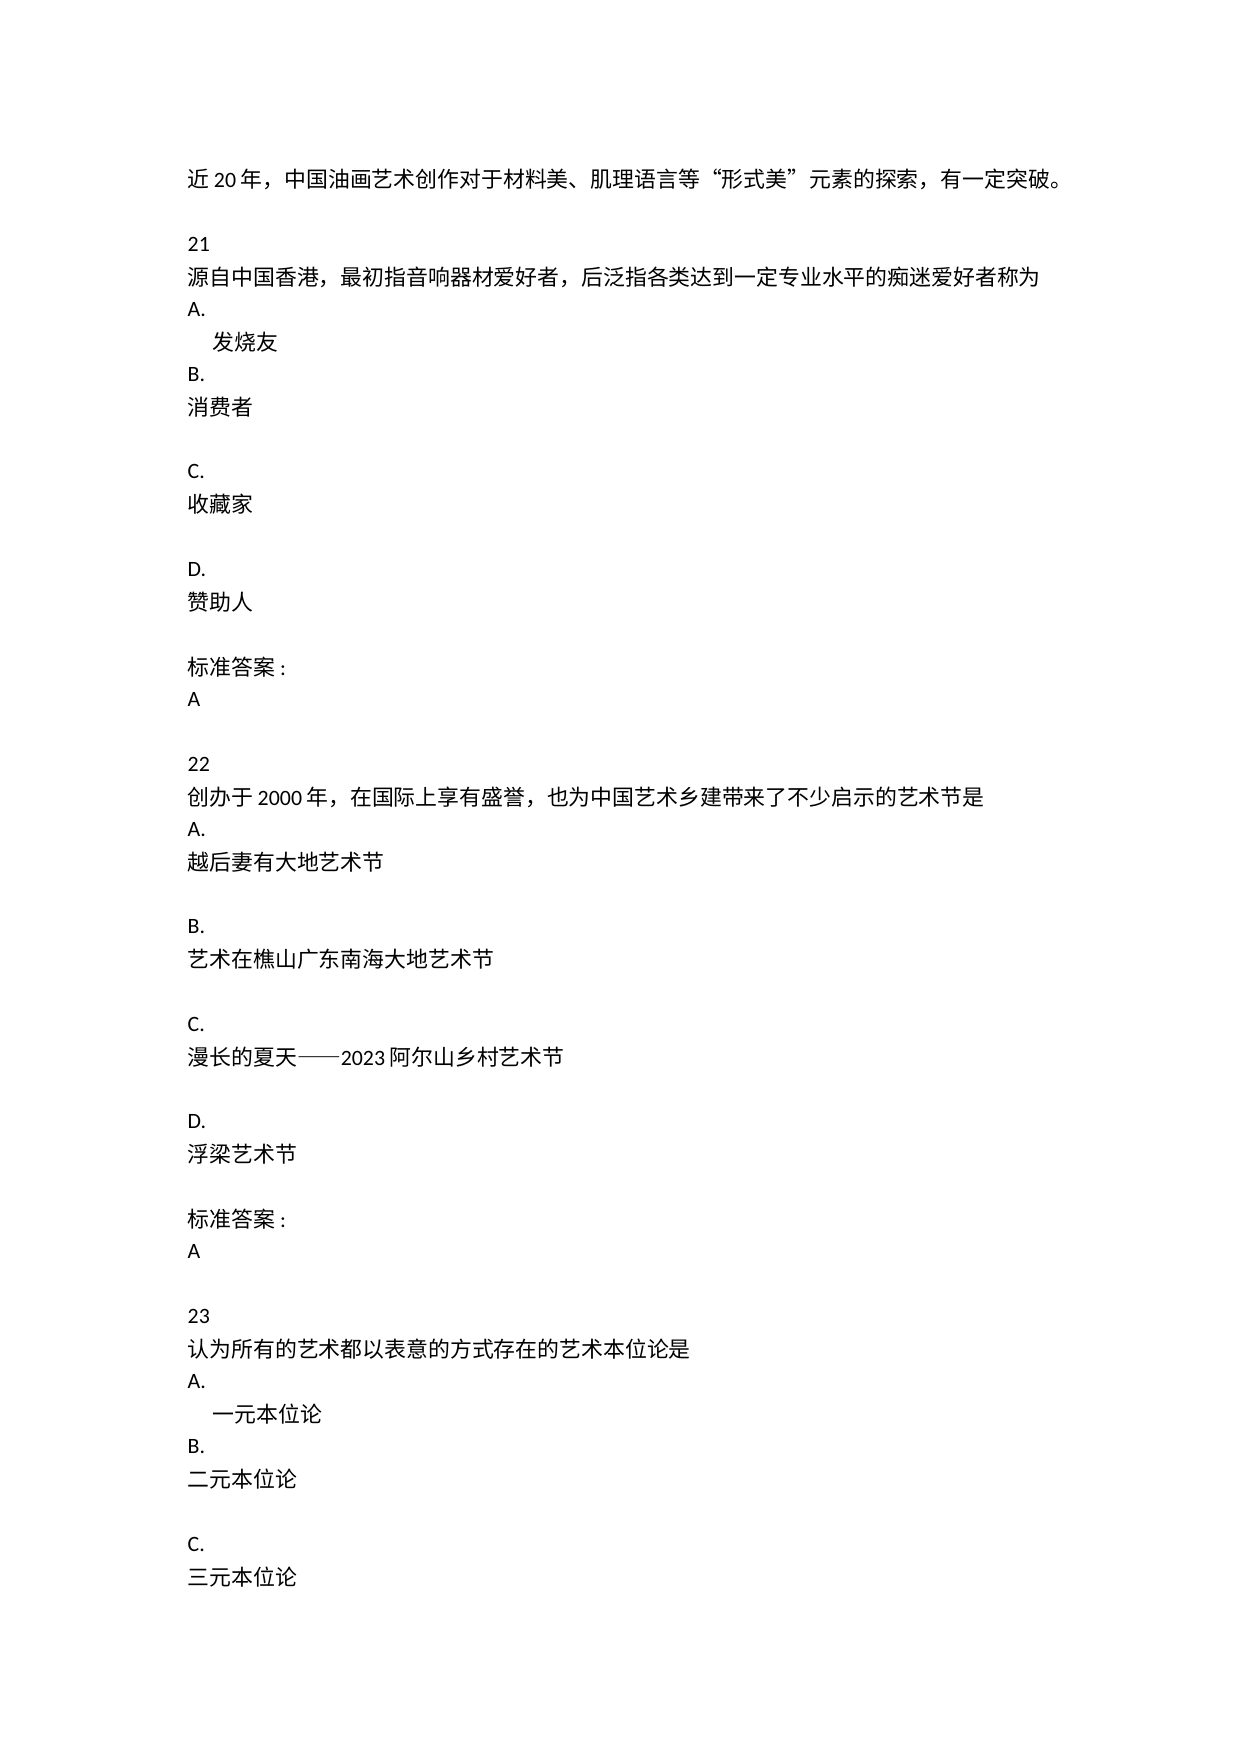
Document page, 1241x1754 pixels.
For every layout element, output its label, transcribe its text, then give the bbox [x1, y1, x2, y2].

text 近20年，中国油画艺术创作对于材料美、肌理语言等“形式美”元素的探索，有一定突破。 [187, 162, 1053, 194]
text A [187, 1234, 1053, 1267]
text A. [187, 292, 1053, 324]
text C. [187, 1527, 1053, 1559]
text 越后妻有大地艺术节 [187, 844, 1053, 877]
text 赞助人 [187, 584, 1053, 617]
text 23 [187, 1299, 1053, 1332]
text 浮梁艺术节 [187, 1137, 1053, 1169]
text 消费者 [187, 389, 1053, 422]
text 艺术在樵山广东南海大地艺术节 [187, 942, 1053, 974]
text 源自中国香港，最初指音响器材爱好者，后泛指各类达到一定专业水平的痴迷爱好者称为 [187, 259, 1053, 292]
text 21 [187, 227, 1053, 259]
text B. [187, 1429, 1053, 1462]
text 收藏家 [187, 487, 1053, 519]
text A. [187, 1364, 1053, 1397]
text 标准答案 : [187, 1202, 1053, 1234]
text 二元本位论 [187, 1462, 1053, 1494]
text A [187, 682, 1053, 714]
text 漫长的夏天——2023阿尔山乡村艺术节 [187, 1039, 1053, 1072]
text 创办于2000年，在国际上享有盛誉，也为中国艺术乡建带来了不少启示的艺术节是 [187, 779, 1053, 812]
text 发烧友 [187, 324, 1053, 357]
text 三元本位论 [187, 1559, 1053, 1592]
text B. [187, 909, 1053, 942]
text C. [187, 1007, 1053, 1039]
text D. [187, 552, 1053, 584]
text 认为所有的艺术都以表意的方式存在的艺术本位论是 [187, 1332, 1053, 1364]
text 一元本位论 [187, 1397, 1053, 1429]
text B. [187, 357, 1053, 389]
text 22 [187, 747, 1053, 779]
text 标准答案 : [187, 649, 1053, 682]
text A. [187, 812, 1053, 844]
text D. [187, 1104, 1053, 1137]
text C. [187, 454, 1053, 487]
